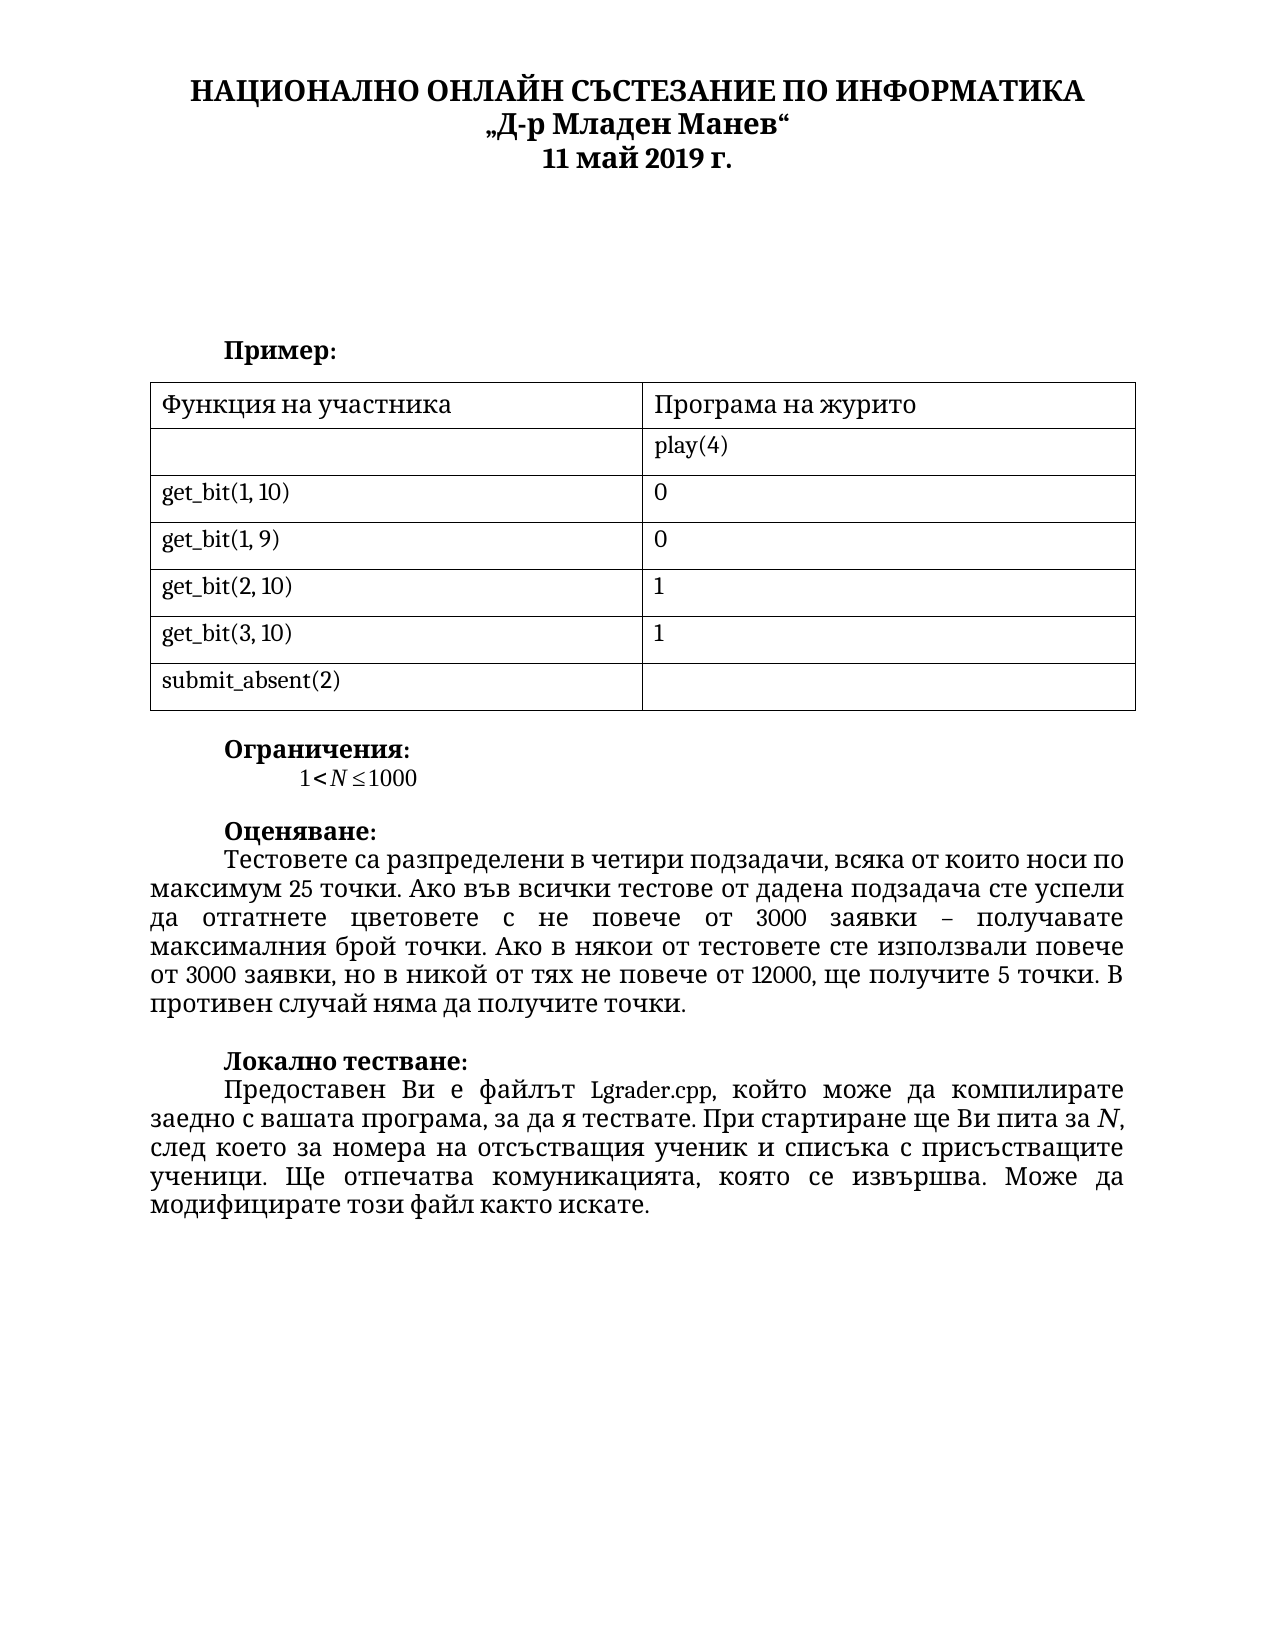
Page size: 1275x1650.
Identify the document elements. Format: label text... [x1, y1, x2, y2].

text Ограничения: [150, 736, 1125, 764]
table_cell [151, 429, 642, 475]
table_cell [643, 664, 1135, 710]
table_cell get_bit(2, 10) [151, 570, 642, 616]
text Тестовете са разпределени в четири подзадачи, всяка от които носи по максимум 25 точки. Ако във всички тестове от дадена подзадача сте успели да отгатнете цветовете с не повече от 3000 заявки – получавате максималния брой точки. Ако в някои от тестовете сте използвали повече от 3000 заявки, но в никой от тях не повече от 12000, ще получите 5 точки. В противен случай няма да получите точки. [150, 846, 1125, 1019]
text Локално тестване: [150, 1048, 1125, 1076]
table_cell get_bit(3, 10) [151, 617, 642, 663]
table_cell get_bit(1, 9) [151, 523, 642, 569]
table_header Функция на участника [151, 383, 642, 428]
table_cell 0 [643, 476, 1135, 522]
table_cell submit_absent(2) [151, 664, 642, 710]
table_cell 1 [643, 617, 1135, 663]
table_cell play(4) [643, 429, 1135, 475]
table_cell 0 [643, 523, 1135, 569]
text Оценяване: [150, 818, 1125, 846]
text Предоставен Ви е файлът Lgrader.cpp, който може да компилирате заедно с вашата програма, за да я тествате. При стартиране ще Ви пита за 𝑁, след което за номера на отсъстващия ученик и списъка с присъстващите ученици. Ще отпечатва комуникацията, която се извършва. Може да модифицирате този файл както искате. [150, 1076, 1125, 1220]
table_cell get_bit(1, 10) [151, 476, 642, 522]
table_cell 1 [643, 570, 1135, 616]
text Пример: [150, 337, 1125, 366]
table_header Програма на журито [643, 383, 1135, 428]
